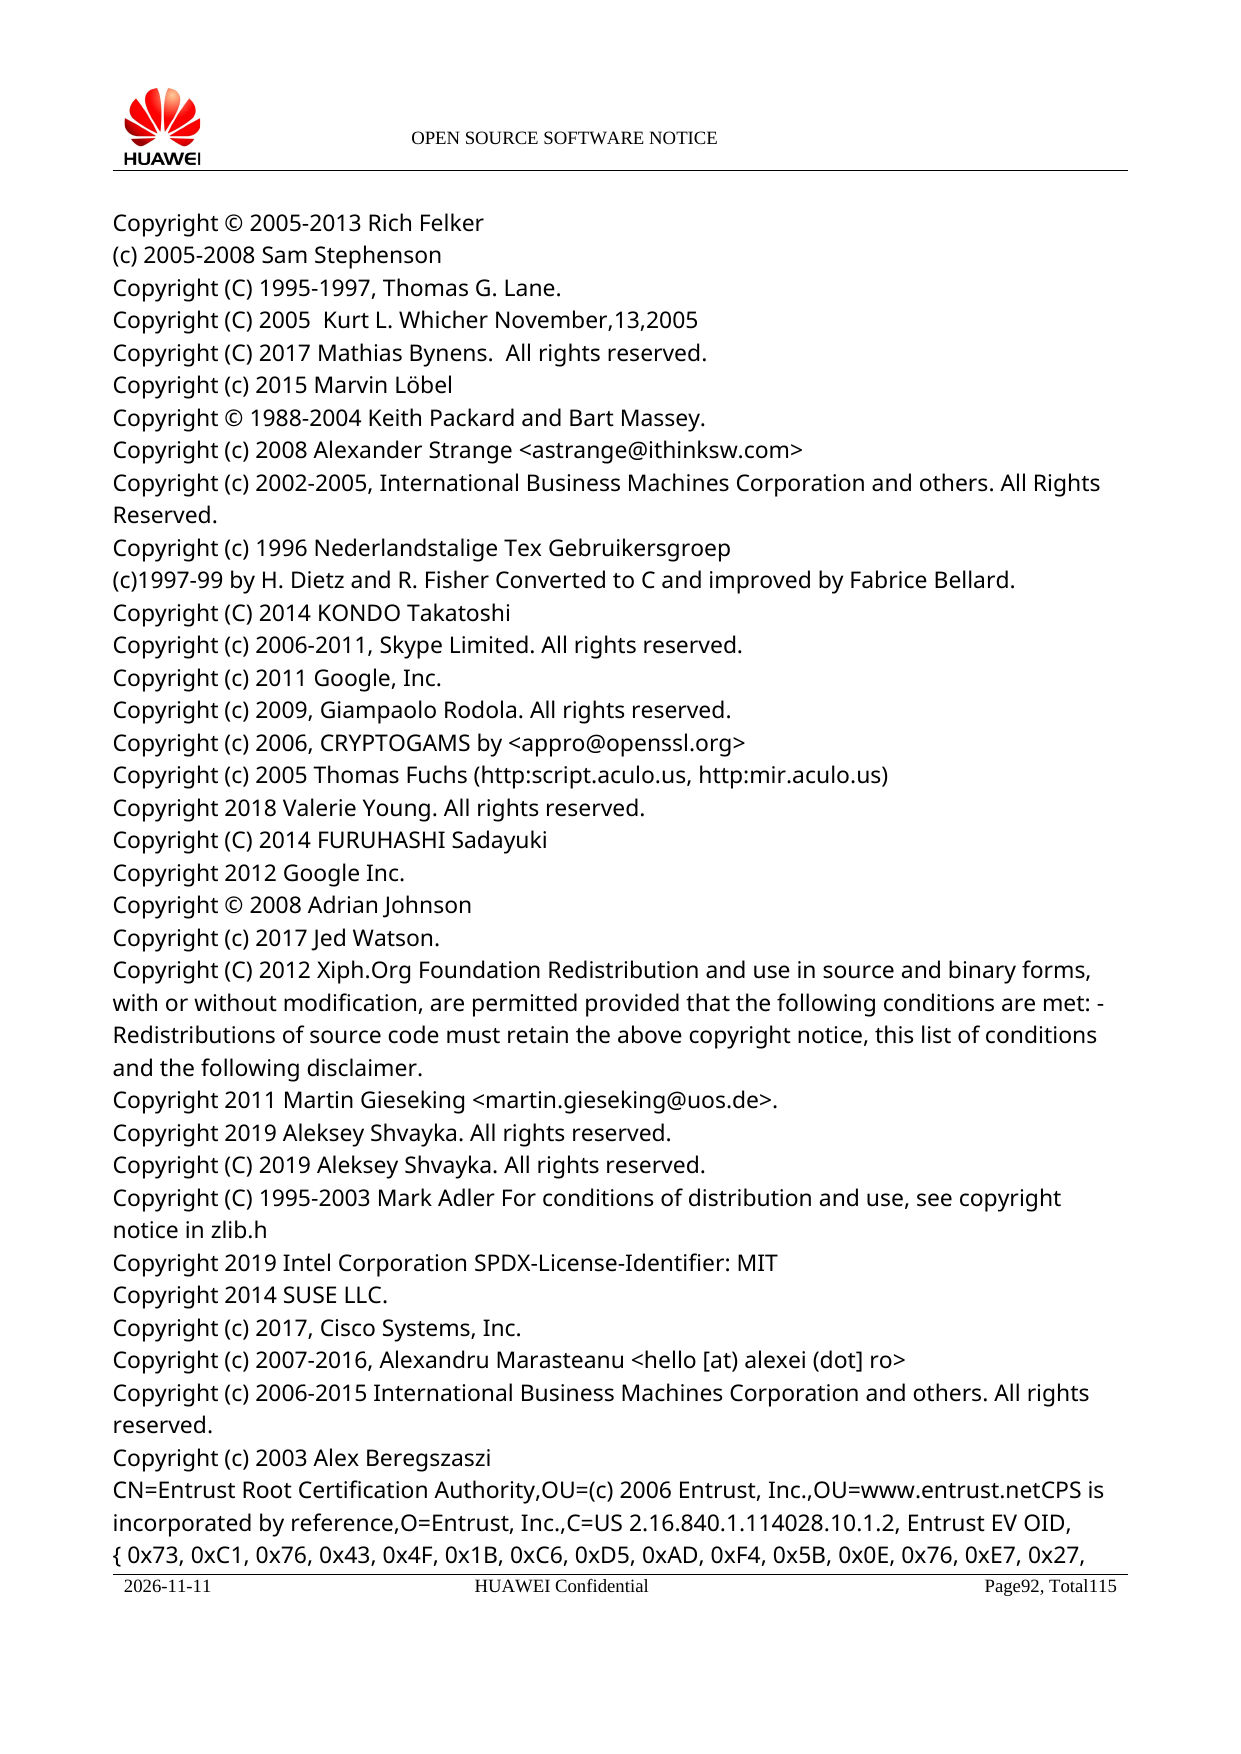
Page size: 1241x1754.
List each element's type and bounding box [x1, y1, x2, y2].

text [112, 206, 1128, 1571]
picture [124, 88, 201, 165]
